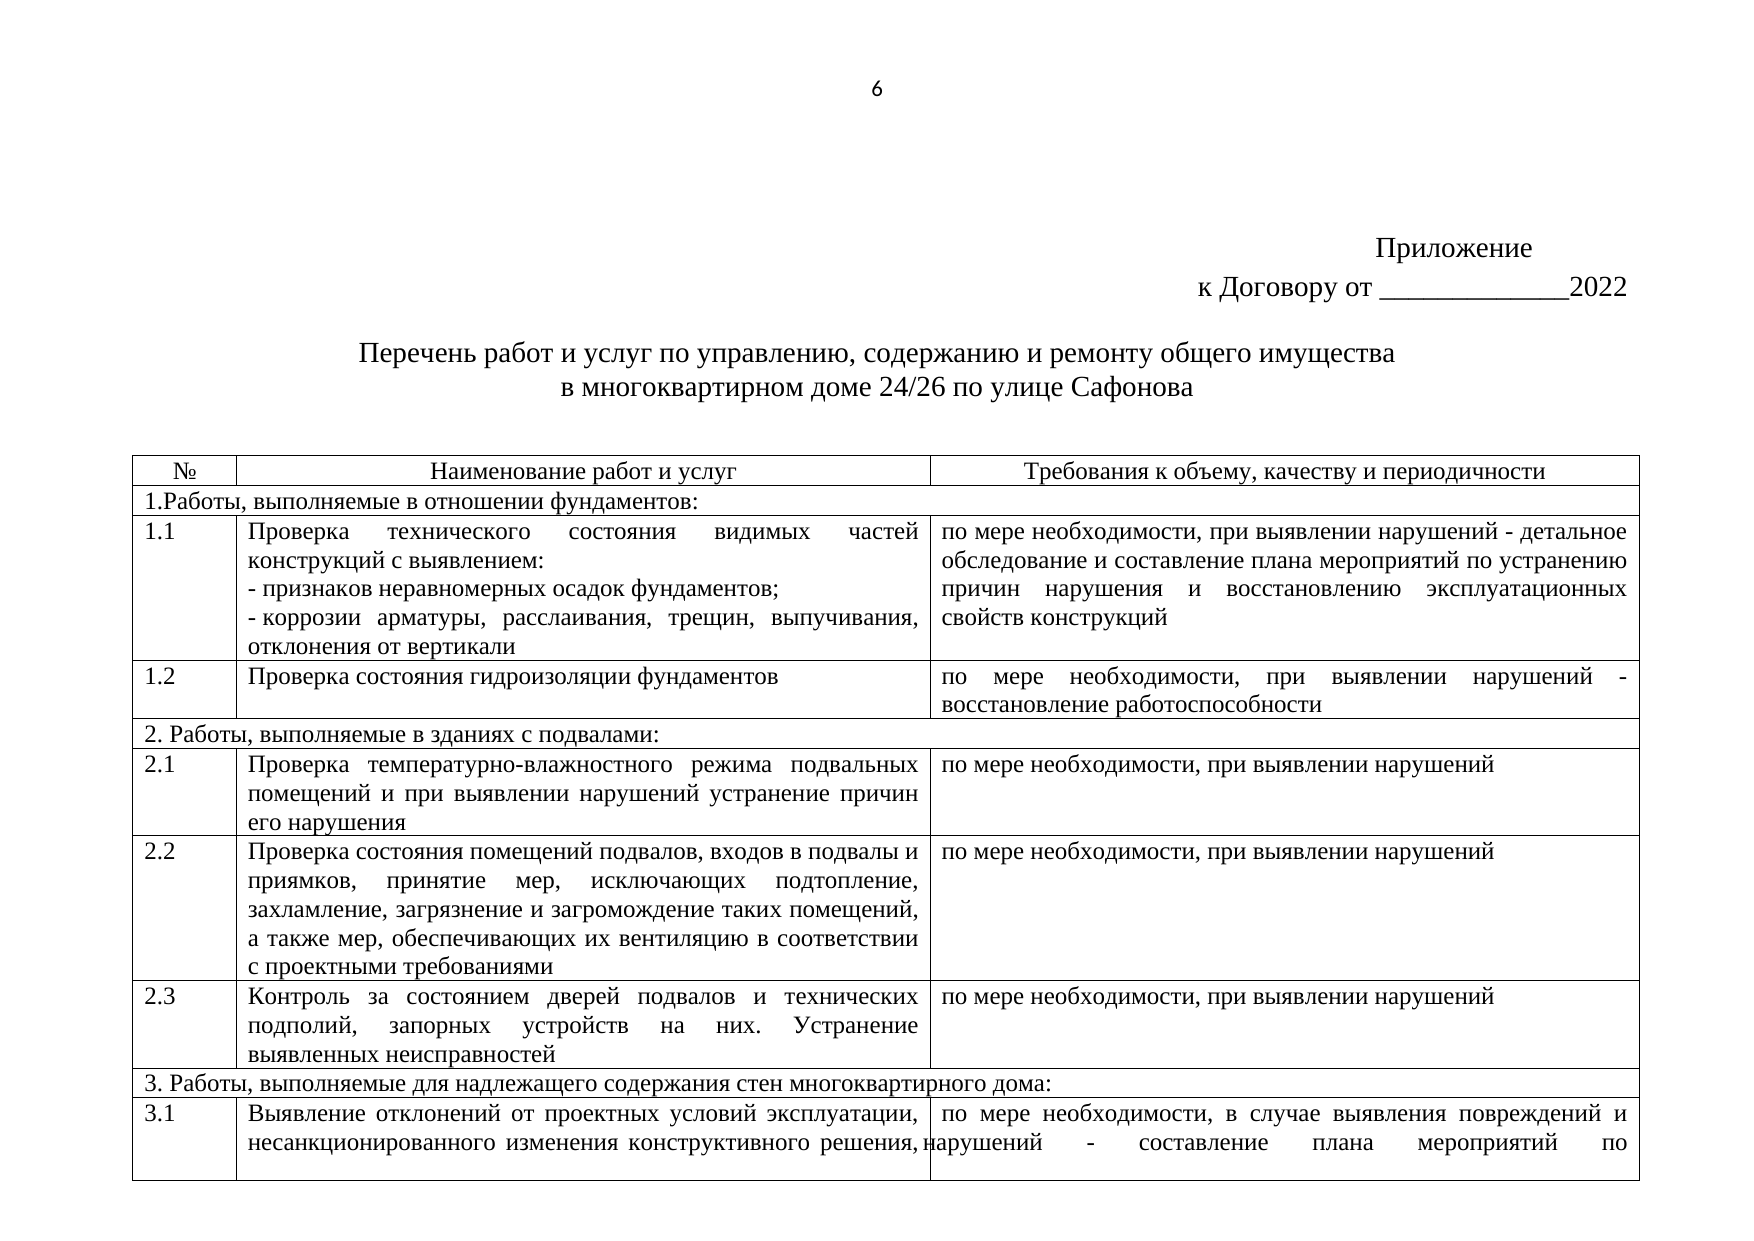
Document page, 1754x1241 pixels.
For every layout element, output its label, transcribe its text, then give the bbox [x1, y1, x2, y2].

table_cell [237, 1098, 930, 1180]
table_cell по мере необходимости, при выявлении нарушений - детальное обследование и составление плана мероприятий по устранению причин нарушения и восстановлению эксплуатационных свойств конструкций [931, 516, 1639, 660]
text в многоквартирном доме 24/26 по улице Сафонова [118, 369, 1636, 402]
table_header № [133, 456, 236, 485]
text Приложение [1244, 230, 1636, 264]
text Перечень работ и услуг по управлению, содержанию и ремонту общего имущества [118, 335, 1636, 369]
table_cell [931, 1098, 1639, 1180]
table_cell 3. Работы, выполняемые для надлежащего содержания стен многоквартирного дома: [133, 1069, 1639, 1097]
table_cell по мере необходимости, при выявлении нарушений [931, 981, 1639, 1067]
text к Договору от _____________2022 [650, 269, 1636, 302]
table_cell 3.1 [133, 1098, 236, 1180]
table_cell Контроль за состоянием дверей подвалов и технических подполий, запорных устройств на них. Устранение выявленных неисправностей [237, 981, 930, 1067]
table_cell 2.3 [133, 981, 236, 1067]
table_cell Проверка технического состояния видимых частей конструкций с выявлением: - признаков неравномерных осадок фундаментов; - коррозии арматуры, расслаивания, трещин, выпучивания, отклонения от вертикали [237, 516, 930, 660]
table_cell Проверка состояния помещений подвалов, входов в подвалы и приямков, принятие мер, исключающих подтопление, захламление, загрязнение и загромождение таких помещений, а также мер, обеспечивающих их вентиляцию в соответствии с проектными требованиями [237, 836, 930, 980]
table_cell Проверка температурно-влажностного режима подвальных помещений и при выявлении нарушений устранение причин его нарушения [237, 749, 930, 835]
table_cell Проверка состояния гидроизоляции фундаментов [237, 661, 930, 718]
table_cell 2. Работы, выполняемые в зданиях с подвалами: [133, 719, 1639, 748]
table_cell 2.1 [133, 749, 236, 835]
table_cell 1.1 [133, 516, 236, 660]
table_header Наименование работ и услуг [237, 456, 930, 485]
table_cell по мере необходимости, при выявлении нарушений [931, 836, 1639, 980]
table_cell 2.2 [133, 836, 236, 980]
table_cell по мере необходимости, при выявлении нарушений - восстановление работоспособности [931, 661, 1639, 718]
table_cell по мере необходимости, при выявлении нарушений [931, 749, 1639, 835]
table_header Требования к объему, качеству и периодичности [931, 456, 1639, 485]
table_cell 1.Работы, выполняемые в отношении фундаментов: [133, 486, 1639, 515]
table_cell 1.2 [133, 661, 236, 718]
